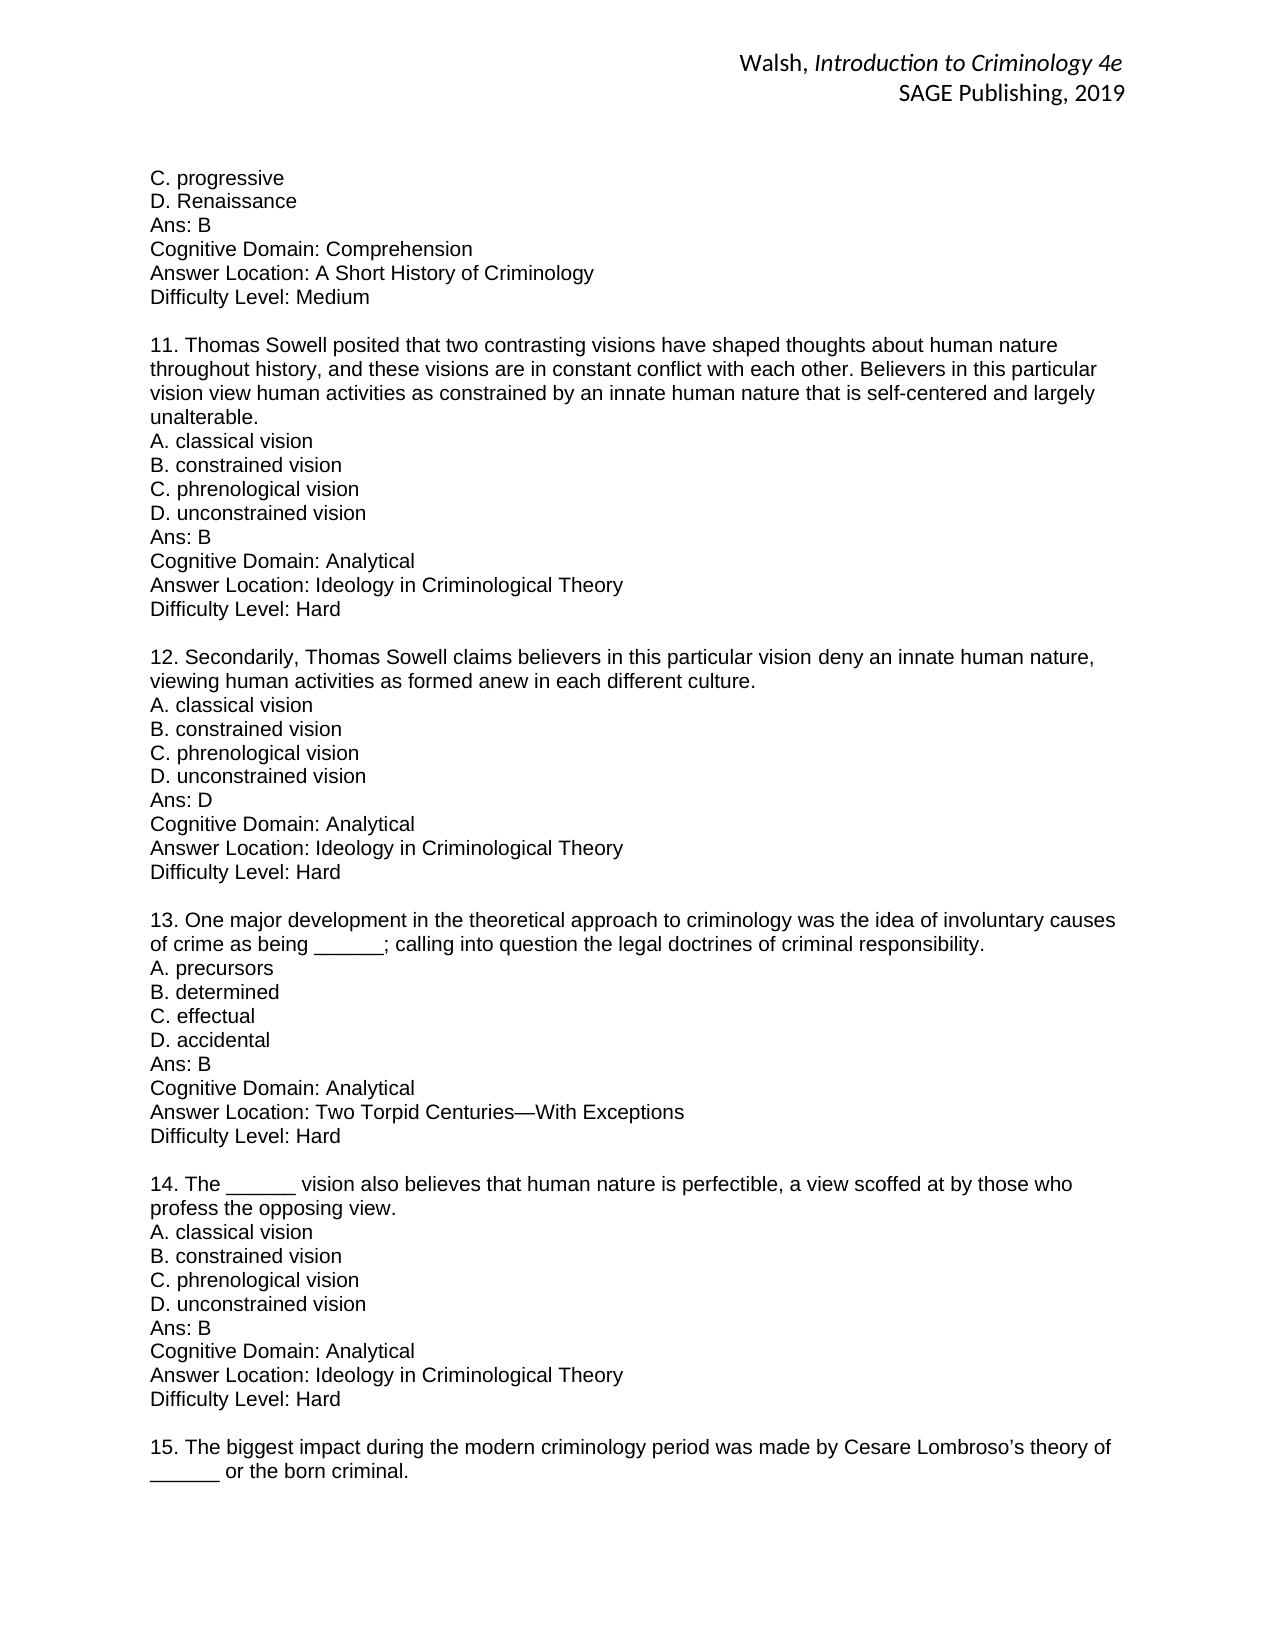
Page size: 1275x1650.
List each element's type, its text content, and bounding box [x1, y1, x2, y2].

text C. phrenological vision [150, 477, 1125, 501]
text Cognitive Domain: Comprehension [150, 237, 1125, 261]
text Answer Location: Ideology in Criminological Theory [150, 1363, 1125, 1387]
text 13. One major development in the theoretical approach to criminology was the idea of involuntary causes of crime as being ______; calling into question the legal doctrines of criminal responsibility. [150, 908, 1125, 956]
text D. unconstrained vision [150, 501, 1125, 525]
text Ans: B [150, 1315, 1125, 1339]
text C. progressive [150, 165, 1125, 189]
text Ans: B [150, 1052, 1125, 1076]
text Cognitive Domain: Analytical [150, 812, 1125, 836]
text C. phrenological vision [150, 740, 1125, 764]
text B. determined [150, 980, 1125, 1004]
text C. phrenological vision [150, 1267, 1125, 1291]
text Ans: B [150, 525, 1125, 549]
text Difficulty Level: Hard [150, 1387, 1125, 1411]
text Answer Location: A Short History of Criminology [150, 261, 1125, 285]
text Ans: B [150, 213, 1125, 237]
text B. constrained vision [150, 453, 1125, 477]
text Difficulty Level: Medium [150, 285, 1125, 309]
text D. accidental [150, 1028, 1125, 1052]
text A. classical vision [150, 1219, 1125, 1243]
text Ans: D [150, 788, 1125, 812]
text D. unconstrained vision [150, 764, 1125, 788]
text 14. The ______ vision also believes that human nature is perfectible, a view scoffed at by those who profess the opposing view. [150, 1172, 1125, 1219]
text 12. Secondarily, Thomas Sowell claims believers in this particular vision deny an innate human nature, viewing human activities as formed anew in each different culture. [150, 644, 1125, 692]
text 15. The biggest impact during the modern criminology period was made by Cesare Lombroso’s theory of ______ or the born criminal. [150, 1435, 1125, 1483]
text 11. Thomas Sowell posited that two contrasting visions have shaped thoughts about human nature throughout history, and these visions are in constant conflict with each other. Believers in this particular vision view human activities as constrained by an innate human nature that is self-centered and largely unalterable. [150, 333, 1125, 429]
text B. constrained vision [150, 1243, 1125, 1267]
text D. Renaissance [150, 189, 1125, 213]
text Difficulty Level: Hard [150, 860, 1125, 884]
text Cognitive Domain: Analytical [150, 549, 1125, 573]
text Difficulty Level: Hard [150, 1124, 1125, 1148]
text Difficulty Level: Hard [150, 597, 1125, 621]
text Cognitive Domain: Analytical [150, 1339, 1125, 1363]
text Answer Location: Ideology in Criminological Theory [150, 573, 1125, 597]
text Answer Location: Two Torpid Centuries—With Exceptions [150, 1100, 1125, 1124]
text Cognitive Domain: Analytical [150, 1076, 1125, 1100]
text Answer Location: Ideology in Criminological Theory [150, 836, 1125, 860]
text B. constrained vision [150, 716, 1125, 740]
text D. unconstrained vision [150, 1291, 1125, 1315]
text A. precursors [150, 956, 1125, 980]
text C. effectual [150, 1004, 1125, 1028]
text A. classical vision [150, 692, 1125, 716]
text A. classical vision [150, 429, 1125, 453]
